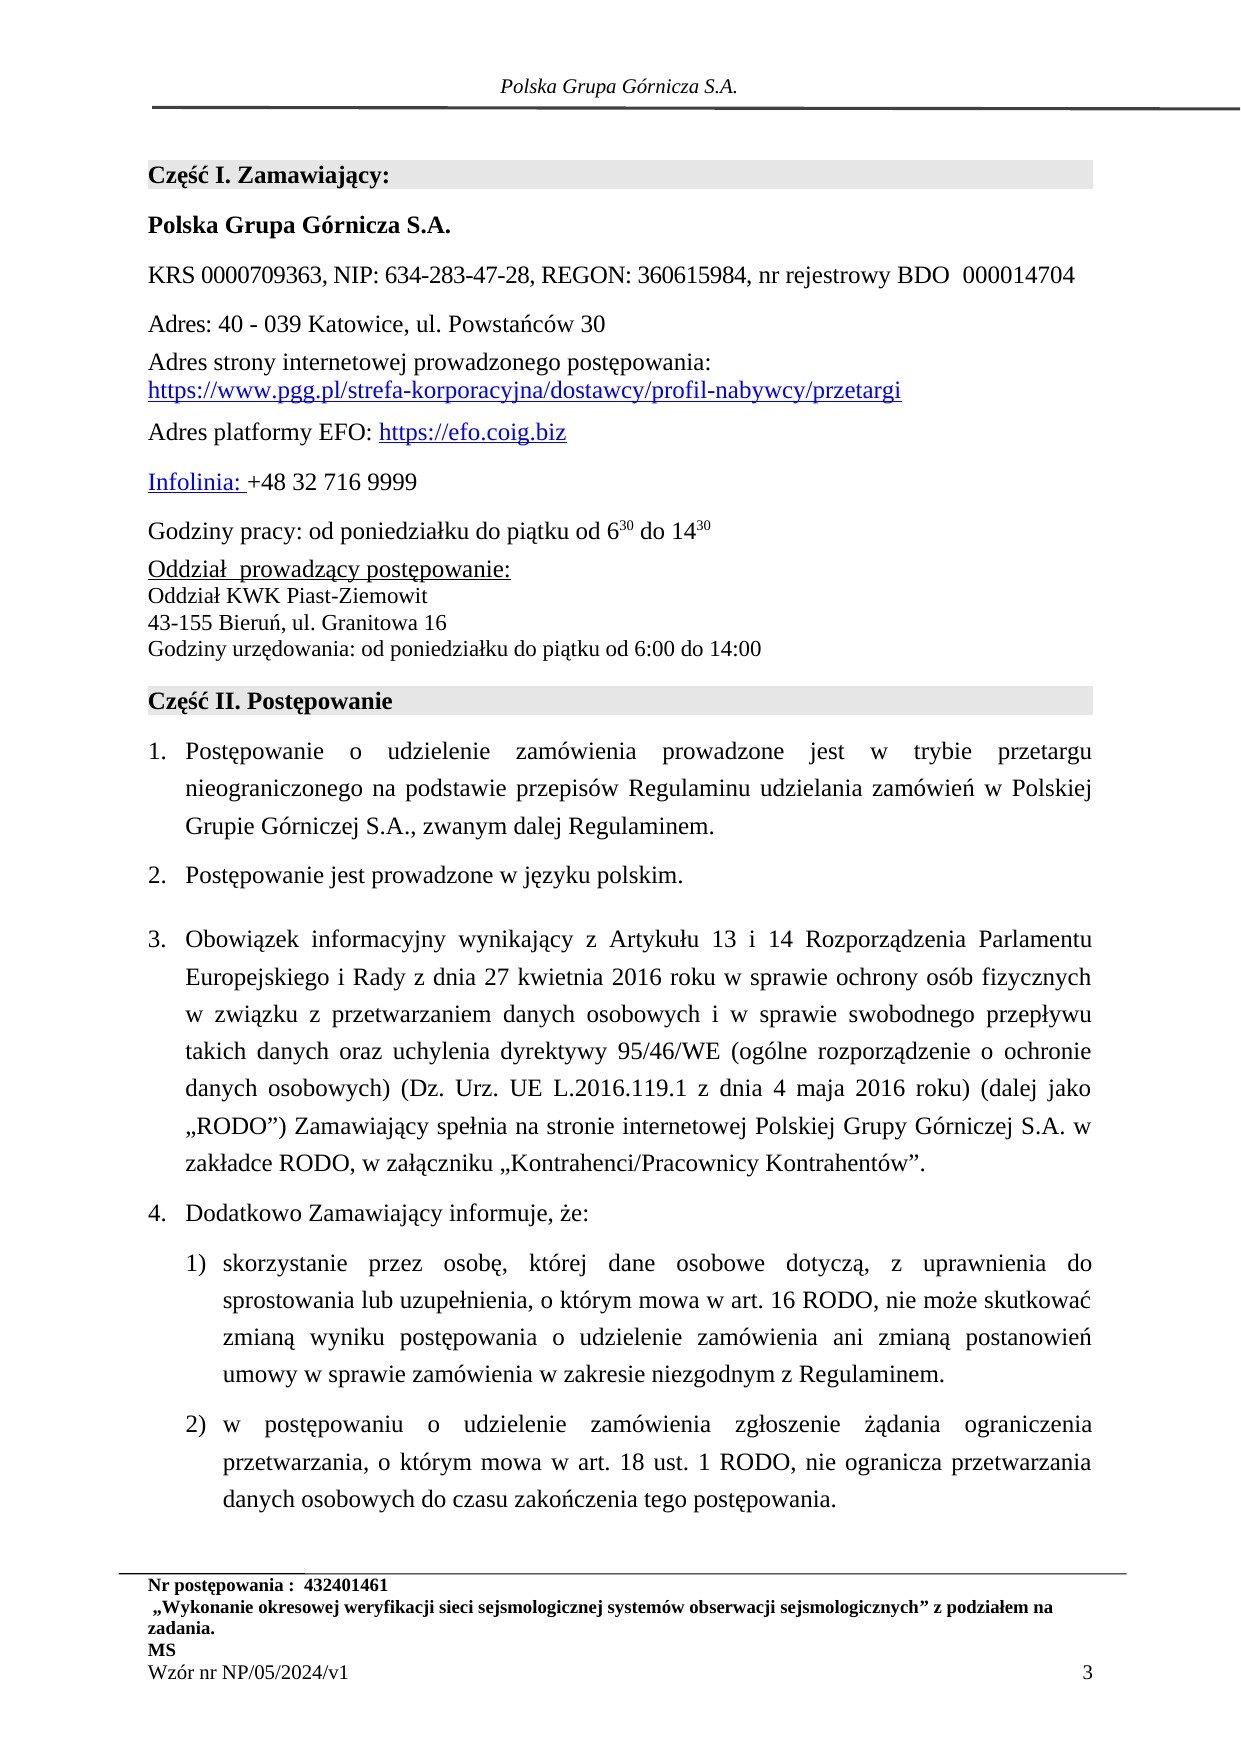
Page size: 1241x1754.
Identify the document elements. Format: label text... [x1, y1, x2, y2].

text Infolinia: +48 32 716 9999 [148, 467, 1093, 495]
text Oddział KWK Piast-Ziemowit [148, 582, 1093, 609]
list w postępowaniu o udzielenie zamówienia zgłoszenie żądania ograniczenia przetwarzania, o którym mowa w art. 18 ust. 1 RODO, nie ogranicza przetwarzania danych osobowych do czasu zakończenia tego postępowania. [185, 1409, 1093, 1513]
text Adres strony internetowej prowadzonego postępowania: https://www.pgg.pl/strefa-korporacyjna/dostawcy/profil-nabywcy/przetargi [148, 347, 1093, 404]
list Postępowanie o udzielenie zamówienia prowadzone jest w trybie przetargu nieograniczonego na podstawie przepisów Regulaminu udzielania zamówień w Polskiej Grupie Górniczej S.A., zwanym dalej Regulaminem. [148, 736, 1093, 839]
text KRS 0000709363, NIP: 634-283-47-28, REGON: 360615984, nr rejestrowy BDO 000014704 [148, 260, 1093, 288]
list Dodatkowo Zamawiający informuje, że: [148, 1198, 1093, 1227]
text Polska Grupa Górnicza S.A. [148, 210, 1093, 239]
text Adres: 40 - 039 Katowice, ul. Powstańców 30 [148, 309, 1093, 338]
list Obowiązek informacyjny wynikający z Artykułu 13 i 14 Rozporządzenia Parlamentu Europejskiego i Rady z dnia 27 kwietnia 2016 roku w sprawie ochrony osób fizycznych w związku z przetwarzaniem danych osobowych i w sprawie swobodnego przepływu takich danych oraz uchylenia dyrektywy 95/46/WE (ogólne rozporządzenie o ochronie danych osobowych) (Dz. Urz. UE L.2016.119.1 z dnia 4 maja 2016 roku) (dalej jako „RODO”) Zamawiający spełnia na stronie internetowej Polskiej Grupy Górniczej S.A. w zakładce RODO, w załączniku „Kontrahenci/Pracownicy Kontrahentów”. [148, 924, 1093, 1177]
list skorzystanie przez osobę, której dane osobowe dotyczą, z uprawnienia do sprostowania lub uzupełnienia, o którym mowa w art. 16 RODO, nie może skutkować zmianą wyniku postępowania o udzielenie zamówienia ani zmianą postanowień umowy w sprawie zamówienia w zakresie niezgodnym z Regulaminem. [185, 1248, 1093, 1388]
text Adres platformy EFO: https://efo.coig.biz [148, 417, 1093, 446]
subtitle Część II. Postępowanie [148, 686, 1093, 715]
text Godziny urzędowania: od poniedziałku do piątku od 6:00 do 14:00 [148, 635, 1093, 661]
text Godziny pracy: od poniedziałku do piątku od 630 do 1430 [148, 516, 1093, 545]
text Oddział prowadzący postępowanie: [148, 554, 1093, 582]
text 43-155 Bieruń, ul. Granitowa 16 [148, 609, 1093, 635]
list Postępowanie jest prowadzone w języku polskim. [148, 861, 1093, 889]
subtitle Część I. Zamawiający: [148, 160, 1093, 189]
